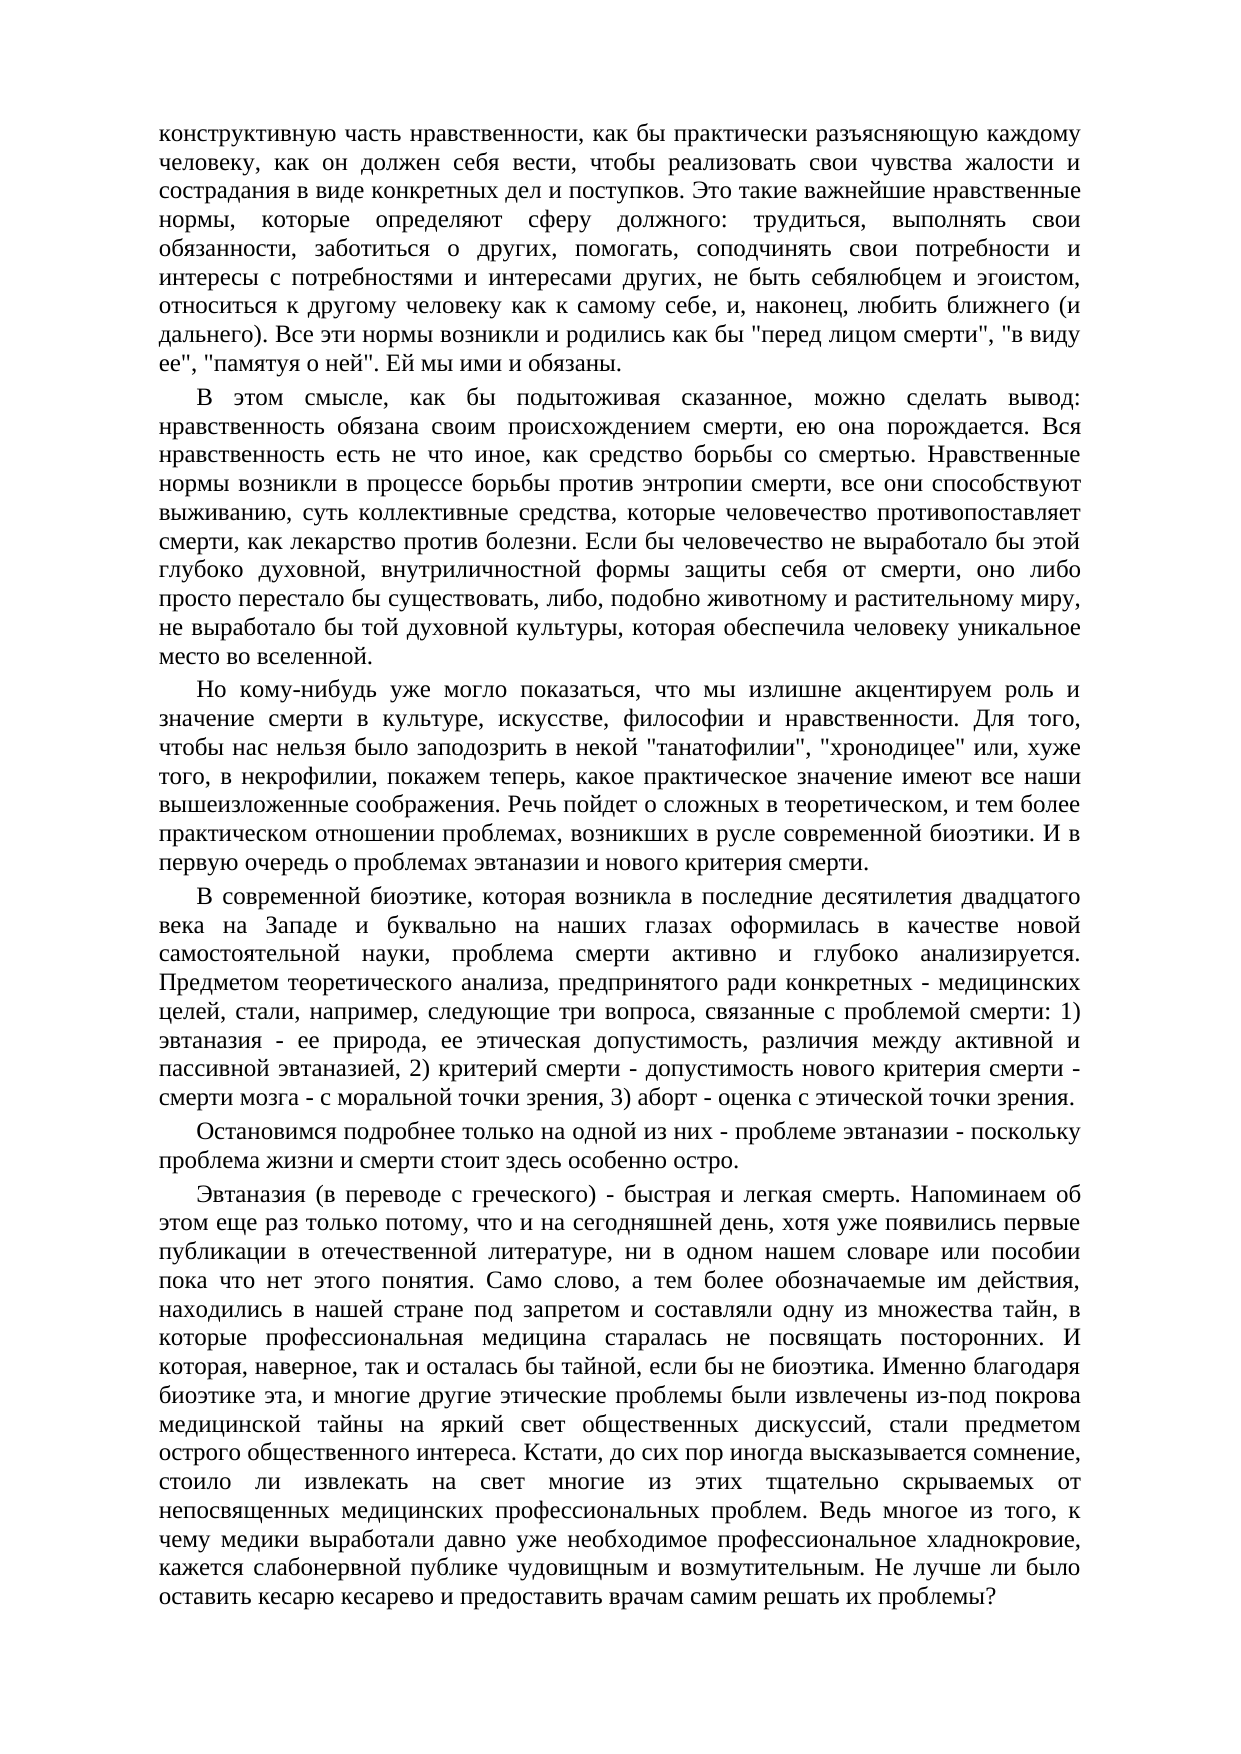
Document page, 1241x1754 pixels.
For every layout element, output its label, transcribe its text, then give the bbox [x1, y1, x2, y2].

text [158, 118, 1082, 377]
text В современной биоэтике, которая возникла в последние десятилетия двадцатого века на Западе и буквально на наших глазах оформилась в качестве новой самостоятельной науки, проблема смерти активно и глубоко анализируется. Предметом теоретического анализа, предпринятого ради конкретных - медицинских целей, стали, например, следующие три вопроса, связанные с проблемой смерти: 1) эвтаназия - ее природа, ее этическая допустимость, различия между активной и пассивной эвтаназией, 2) критерий смерти - допустимость нового критерия смерти - смерти мозга - с моральной точки зрения, 3) аборт - оценка с этической точки зрения. [158, 881, 1082, 1111]
text Но кому-нибудь уже могло показаться, что мы излишне акцентируем роль и значение смерти в культуре, искусстве, философии и нравственности. Для того, чтобы нас нельзя было заподозрить в некой "танатофилии", "хронодицее" или, хуже того, в некрофилии, покажем теперь, какое практическое значение имеют все наши вышеизложенные соображения. Речь пойдет о сложных в теоретическом, и тем более практическом отношении проблемах, возникших в русле современной биоэтики. И в первую очередь о проблемах эвтаназии и нового критерия смерти. [158, 674, 1082, 876]
text Эвтаназия (в переводе с греческого) - быстрая и легкая смерть. Напоминаем об этом еще раз только потому, что и на сегодняшней день, хотя уже появились первые публикации в отечественной литературе, ни в одном нашем словаре или пособии пока что нет этого понятия. Само слово, а тем более обозначаемые им действия, находились в нашей стране под запретом и составляли одну из множества тайн, в которые профессиональная медицина старалась не посвящать посторонних. И которая, наверное, так и осталась бы тайной, если бы не биоэтика. Именно благодаря биоэтике эта, и многие другие этические проблемы были извлечены из-под покрова медицинской тайны на яркий свет общественных дискуссий, стали предметом острого общественного интереса. Кстати, до сих пор иногда высказывается сомнение, стоило ли извлекать на свет многие из этих тщательно скрываемых от непосвященных медицинских профессиональных проблем. Ведь многое из того, к чему медики выработали давно уже необходимое профессиональное хладнокровие, кажется слабонервной публике чудовищным и возмутительным. Не лучше ли было оставить кесарю кесарево и предоставить врачам самим решать их проблемы? [158, 1179, 1082, 1610]
text В этом смысле, как бы подытоживая сказанное, можно сделать вывод: нравственность обязана своим происхождением смерти, ею она порождается. Вся нравственность есть не что иное, как средство борьбы со смертью. Нравственные нормы возникли в процессе борьбы против энтропии смерти, все они способствуют выживанию, суть коллективные средства, которые человечество противопоставляет смерти, как лекарство против болезни. Если бы человечество не выработало бы этой глубоко духовной, внутриличностной формы защиты себя от смерти, оно либо просто перестало бы существовать, либо, подобно животному и растительному миру, не выработало бы той духовной культуры, которая обеспечила человеку уникальное место во вселенной. [158, 382, 1082, 669]
text Остановимся подробнее только на одной из них - проблеме эвтаназии - поскольку проблема жизни и смерти стоит здесь особенно остро. [158, 1116, 1082, 1173]
